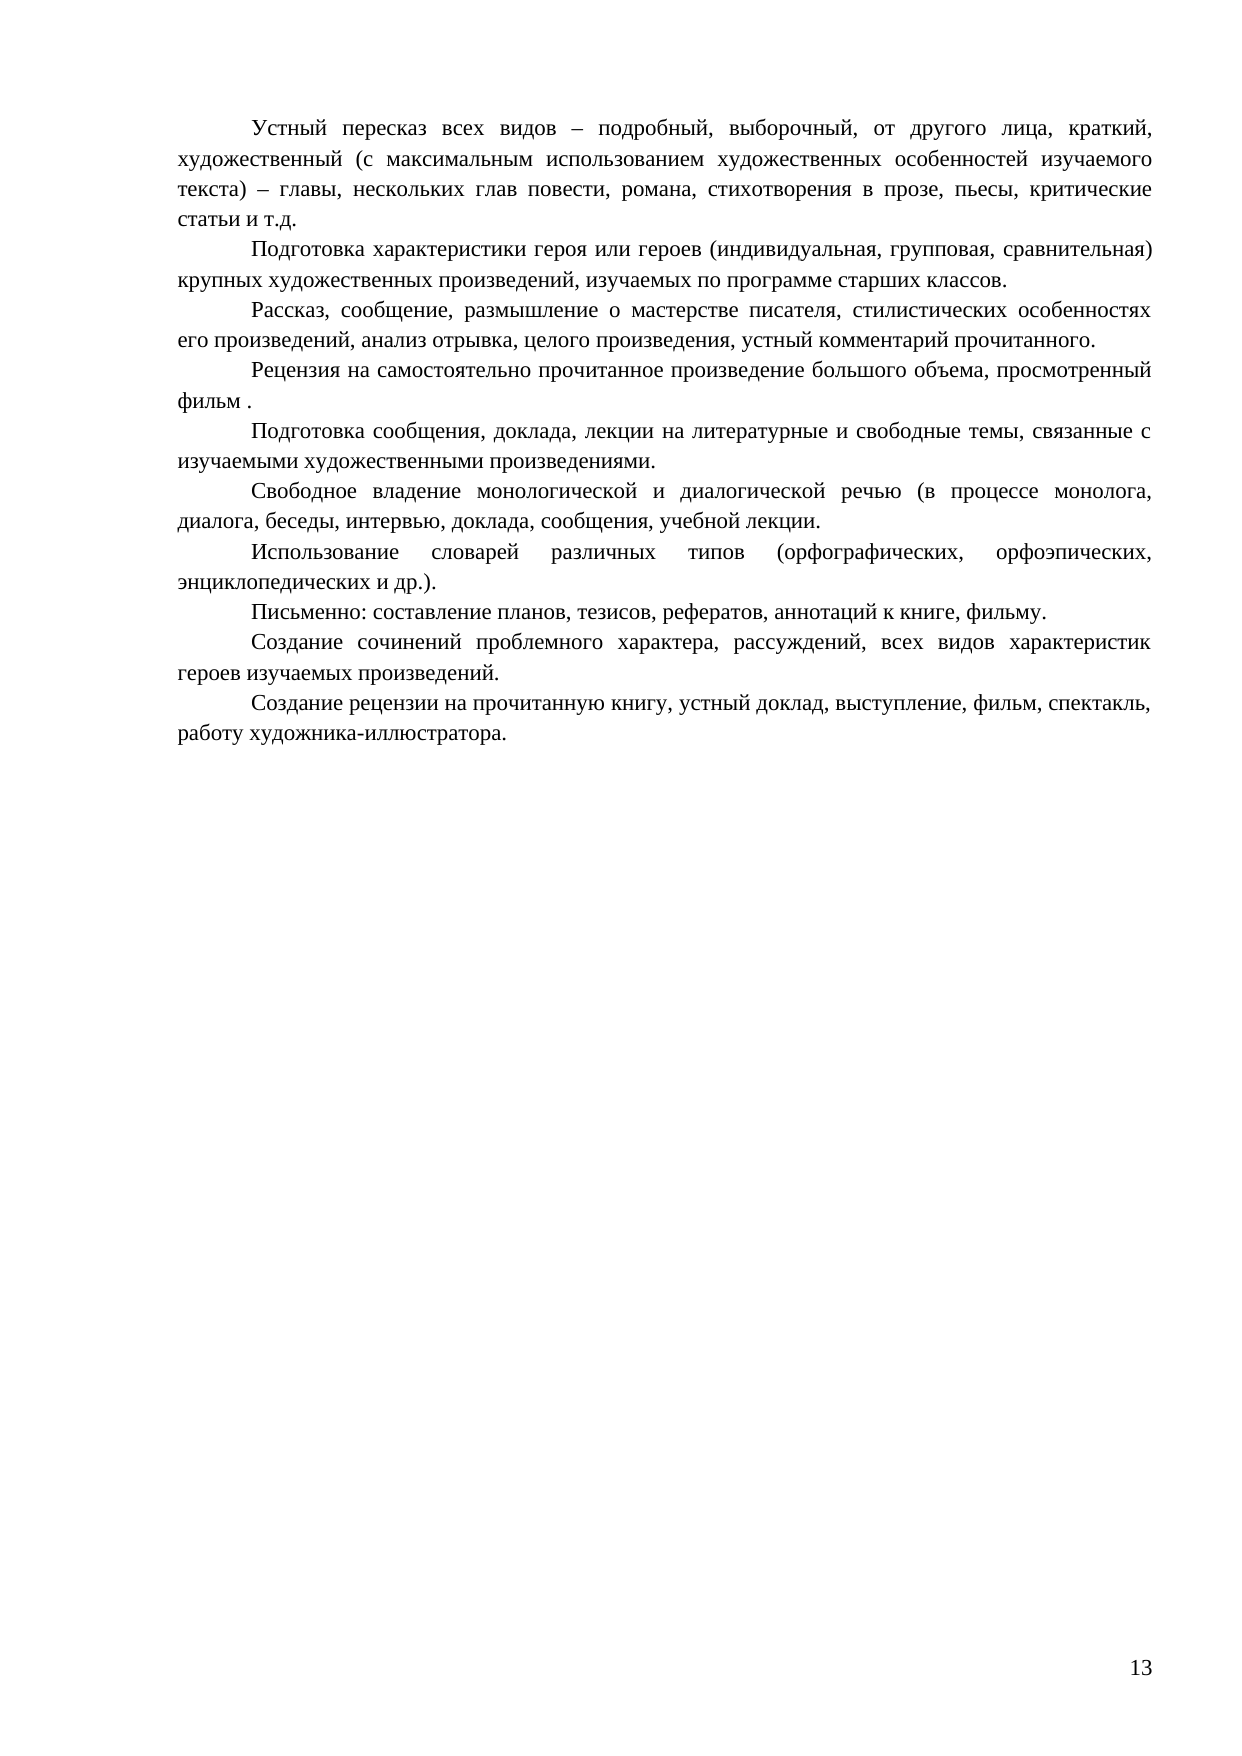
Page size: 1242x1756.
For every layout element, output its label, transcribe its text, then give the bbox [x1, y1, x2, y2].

text Создание рецензии на прочитанную книгу, устный доклад, выступление, фильм, спектакль, работу художника-иллюстратора. [177, 689, 1153, 745]
text Рецензия на самостоятельно прочитанное произведение большого объема, просмотренный фильм . [177, 356, 1153, 413]
text Создание сочинений проблемного характера, рассуждений, всех видов характеристик героев изучаемых произведений. [177, 628, 1152, 685]
text Рассказ, сообщение, размышление о мастерстве писателя, стилистических особенностях его произведений, анализ отрывка, целого произведения, устный комментарий прочитанного. [177, 296, 1153, 352]
text Свободное владение монологической и диалогической речью (в процессе монолога, диалога, беседы, интервью, доклада, сообщения, учебной лекции. [177, 477, 1153, 534]
text Подготовка характеристики героя или героев (индивидуальная, групповая, сравнительная) крупных художественных произведений, изучаемых по программе старших классов. [177, 236, 1154, 292]
text Устный пересказ всех видов – подробный, выборочный, от другого лица, краткий, художественный (с максимальным использованием художественных особенностей изучаемого текста) – главы, нескольких глав повести, романа, стихотворения в прозе, пьесы, критические статьи и т.д. [177, 114, 1154, 231]
text Подготовка сообщения, доклада, лекции на литературные и свободные темы, связанные с изучаемыми художественными произведениями. [177, 417, 1153, 473]
text Использование словарей различных типов (орфографических, орфоэпических, энциклопедических и др.). [177, 538, 1153, 594]
text Письменно: составление планов, тезисов, рефератов, аннотаций к книге, фильму. [177, 598, 1153, 624]
